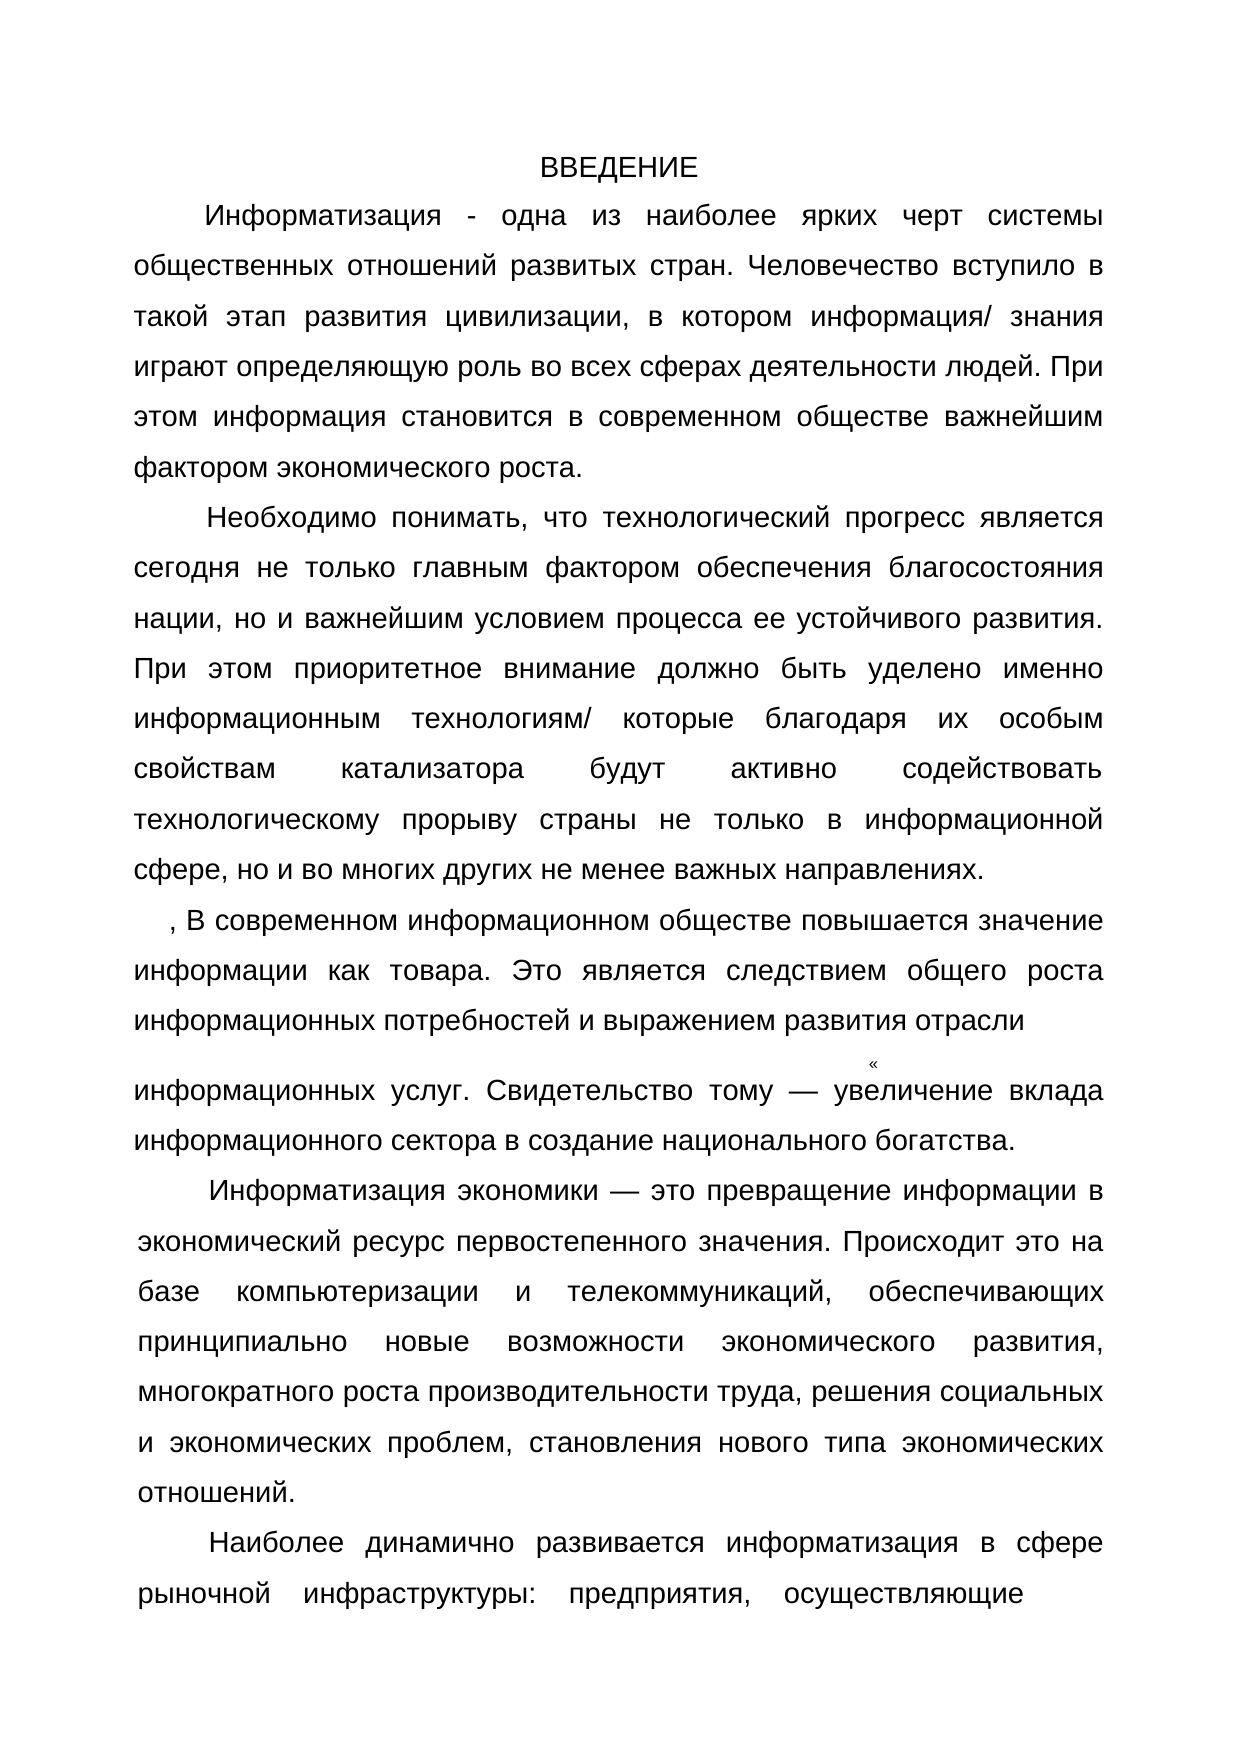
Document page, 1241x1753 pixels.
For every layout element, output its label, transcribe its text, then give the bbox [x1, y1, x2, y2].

text Наиболее динамично развивается информатизация в сфере рыночной инфраструктуры: предприятия, осуществляющие [137, 1525, 1105, 1609]
text Необходимо понимать, что технологический прогресс является сегодня не только главным фактором обеспечения благосостояния нации, но и важнейшим условием процесса ее устойчивого развития. При этом приоритетное внимание должно быть уделено именно информационным технологиям/ которые благодаря их особым свойствам катализатора будут активно содействовать технологическому прорыву страны не только в информационной сфере, но и во многих других не менее важных направлениях. [133, 500, 1105, 886]
text , В современном информационном обществе повышается значение информации как товара. Это является следствием общего роста информационных потребностей и выражением развития отрасли [133, 902, 1105, 1037]
text ВВЕДЕНИЕ [133, 150, 1105, 183]
text Информатизация - одна из наиболее ярких черт системы общественных отношений развитых стран. Человечество вступило в такой этап развития цивилизации, в котором информация/ знания играют определяющую роль во всех сферах деятельности людей. При этом информация становится в современном обществе важнейшим фактором экономического роста. [133, 198, 1105, 483]
text Информатизация экономики — это превращение информации в экономический ресурс первостепенного значения. Происходит это на базе компьютеризации и телекоммуникаций, обеспечивающих принципиально новые возможности экономического развития, многократного роста производительности труда, решения социальных и экономических проблем, становления нового типа экономических отношений. [137, 1173, 1105, 1509]
text « [808, 1053, 1105, 1073]
text информационных услуг. Свидетельство тому — увеличение вклада информационного сектора в создание национального богатства. [133, 1073, 1105, 1156]
